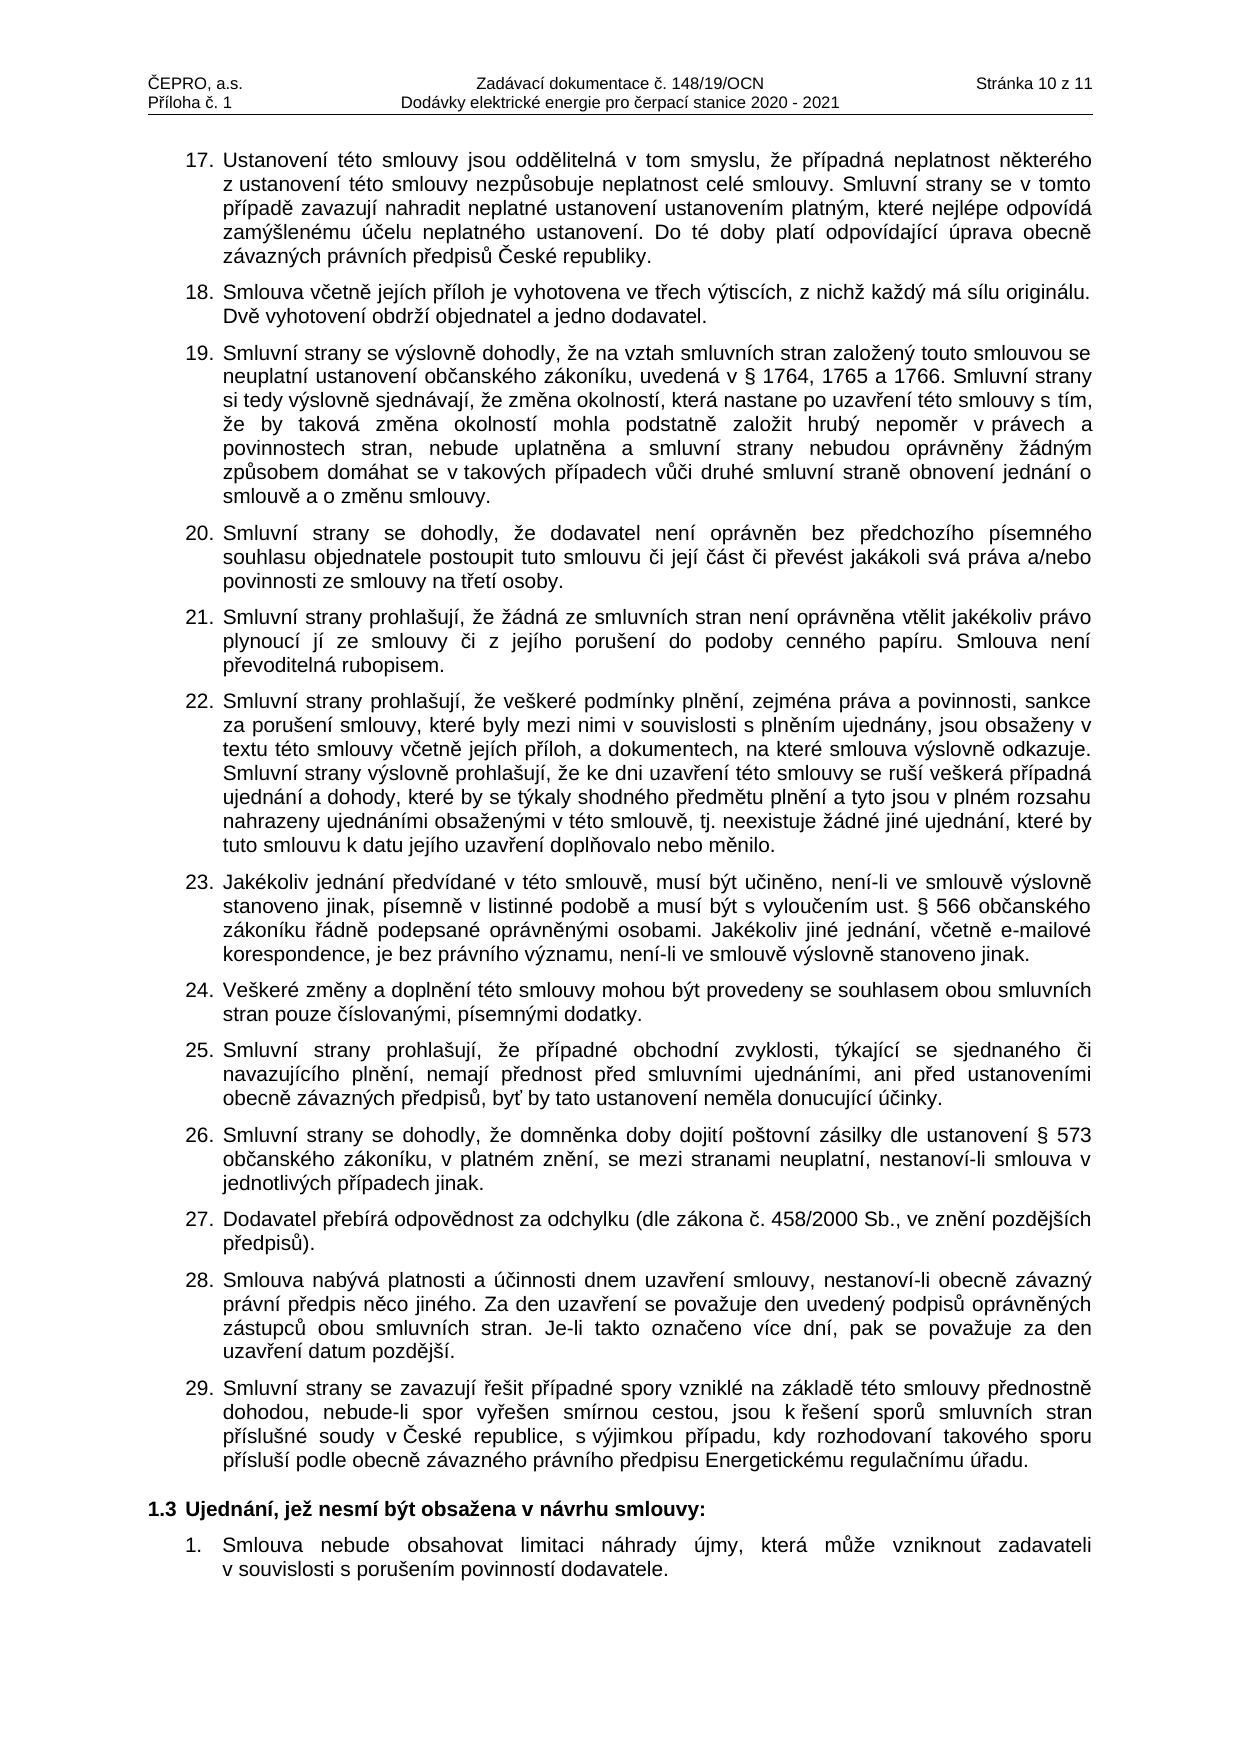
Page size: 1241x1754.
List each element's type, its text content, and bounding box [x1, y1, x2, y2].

list Smlouva včetně jejích příloh je vyhotovena ve třech výtiscích, z nichž každý má sílu originálu. Dvě vyhotovení obdrží objednatel a jedno dodavatel. [185, 280, 1093, 328]
list Dodavatel přebírá odpovědnost za odchylku (dle zákona č. 458/2000 Sb., ve znění pozdějších předpisů). [185, 1207, 1093, 1255]
list Smluvní strany prohlašují, že žádná ze smluvních stran není oprávněna vtělit jakékoliv právo plynoucí jí ze smlouvy či z jejího porušení do podoby cenného papíru. Smlouva není převoditelná rubopisem. [185, 605, 1093, 677]
list Veškeré změny a doplnění této smlouvy mohou být provedeny se souhlasem obou smluvních stran pouze číslovanými, písemnými dodatky. [185, 978, 1093, 1026]
list Smlouva nabývá platnosti a účinnosti dnem uzavření smlouvy, nestanoví-li obecně závazný právní předpis něco jiného. Za den uzavření se považuje den uvedený podpisů oprávněných zástupců obou smluvních stran. Je-li takto označeno více dní, pak se považuje za den uzavření datum pozdější. [185, 1267, 1093, 1363]
list Jakékoliv jednání předvídané v této smlouvě, musí být učiněno, není-li ve smlouvě výslovně stanoveno jinak, písemně v listinné podobě a musí být s vyloučením ust. § 566 občanského zákoníku řádně podepsané oprávněnými osobami. Jakékoliv jiné jednání, včetně e-mailové korespondence, je bez právního významu, není-li ve smlouvě výslovně stanoveno jinak. [185, 869, 1093, 965]
list Smluvní strany se zavazují řešit případné spory vzniklé na základě této smlouvy přednostně dohodou, nebude-li spor vyřešen smírnou cestou, jsou k řešení sporů smluvních stran příslušné soudy v České republice, s výjimkou případu, kdy rozhodovaní takového sporu přísluší podle obecně závazného právního předpisu Energetickému regulačnímu úřadu. [185, 1376, 1093, 1472]
list Smluvní strany prohlašují, že veškeré podmínky plnění, zejména práva a povinnosti, sankce za porušení smlouvy, které byly mezi nimi v souvislosti s plněním ujednány, jsou obsaženy v textu této smlouvy včetně jejích příloh, a dokumentech, na které smlouva výslovně odkazuje. Smluvní strany výslovně prohlašují, že ke dni uzavření této smlouvy se ruší veškerá případná ujednání a dohody, které by se týkaly shodného předmětu plnění a tyto jsou v plném rozsahu nahrazeny ujednáními obsaženými v této smlouvě, tj. neexistuje žádné jiné ujednání, které by tuto smlouvu k datu jejího uzavření doplňovalo nebo měnilo. [185, 689, 1093, 857]
list Smluvní strany se dohodly, že dodavatel není oprávněn bez předchozího písemného souhlasu objednatele postoupit tuto smlouvu či její část či převést jakákoli svá práva a/nebo povinnosti ze smlouvy na třetí osoby. [185, 521, 1093, 592]
list Smluvní strany se výslovně dohodly, že na vztah smluvních stran založený touto smlouvou se neuplatní ustanovení občanského zákoníku, uvedená v § 1764, 1765 a 1766. Smluvní strany si tedy výslovně sjednávají, že změna okolností, která nastane po uzavření této smlouvy s tím, že by taková změna okolností mohla podstatně založit hrubý nepoměr v právech a povinnostech stran, nebude uplatněna a smluvní strany nebudou oprávněny žádným způsobem domáhat se v takových případech vůči druhé smluvní straně obnovení jednání o smlouvě a o změnu smlouvy. [185, 340, 1093, 508]
subtitle Smlouva nebude obsahovat limitaci náhrady újmy, která může vzniknout zadavateli v souvislosti s porušením povinností dodavatele. [185, 1533, 1093, 1581]
subtitle Ujednání, jež nesmí být obsažena v návrhu smlouvy: [148, 1497, 1093, 1521]
list Smluvní strany prohlašují, že případné obchodní zvyklosti, týkající se sjednaného či navazujícího plnění, nemají přednost před smluvními ujednáními, ani před ustanoveními obecně závazných předpisů, byť by tato ustanovení neměla donucující účinky. [185, 1038, 1093, 1110]
list Ustanovení této smlouvy jsou oddělitelná v tom smyslu, že případná neplatnost některého z ustanovení této smlouvy nezpůsobuje neplatnost celé smlouvy. Smluvní strany se v tomto případě zavazují nahradit neplatné ustanovení ustanovením platným, které nejlépe odpovídá zamýšlenému účelu neplatného ustanovení. Do té doby platí odpovídající úprava obecně závazných právních předpisů České republiky. [185, 148, 1093, 267]
list Smluvní strany se dohodly, že domněnka doby dojití poštovní zásilky dle ustanovení § 573 občanského zákoníku, v platném znění, se mezi stranami neuplatní, nestanoví-li smlouva v jednotlivých případech jinak. [185, 1123, 1093, 1194]
